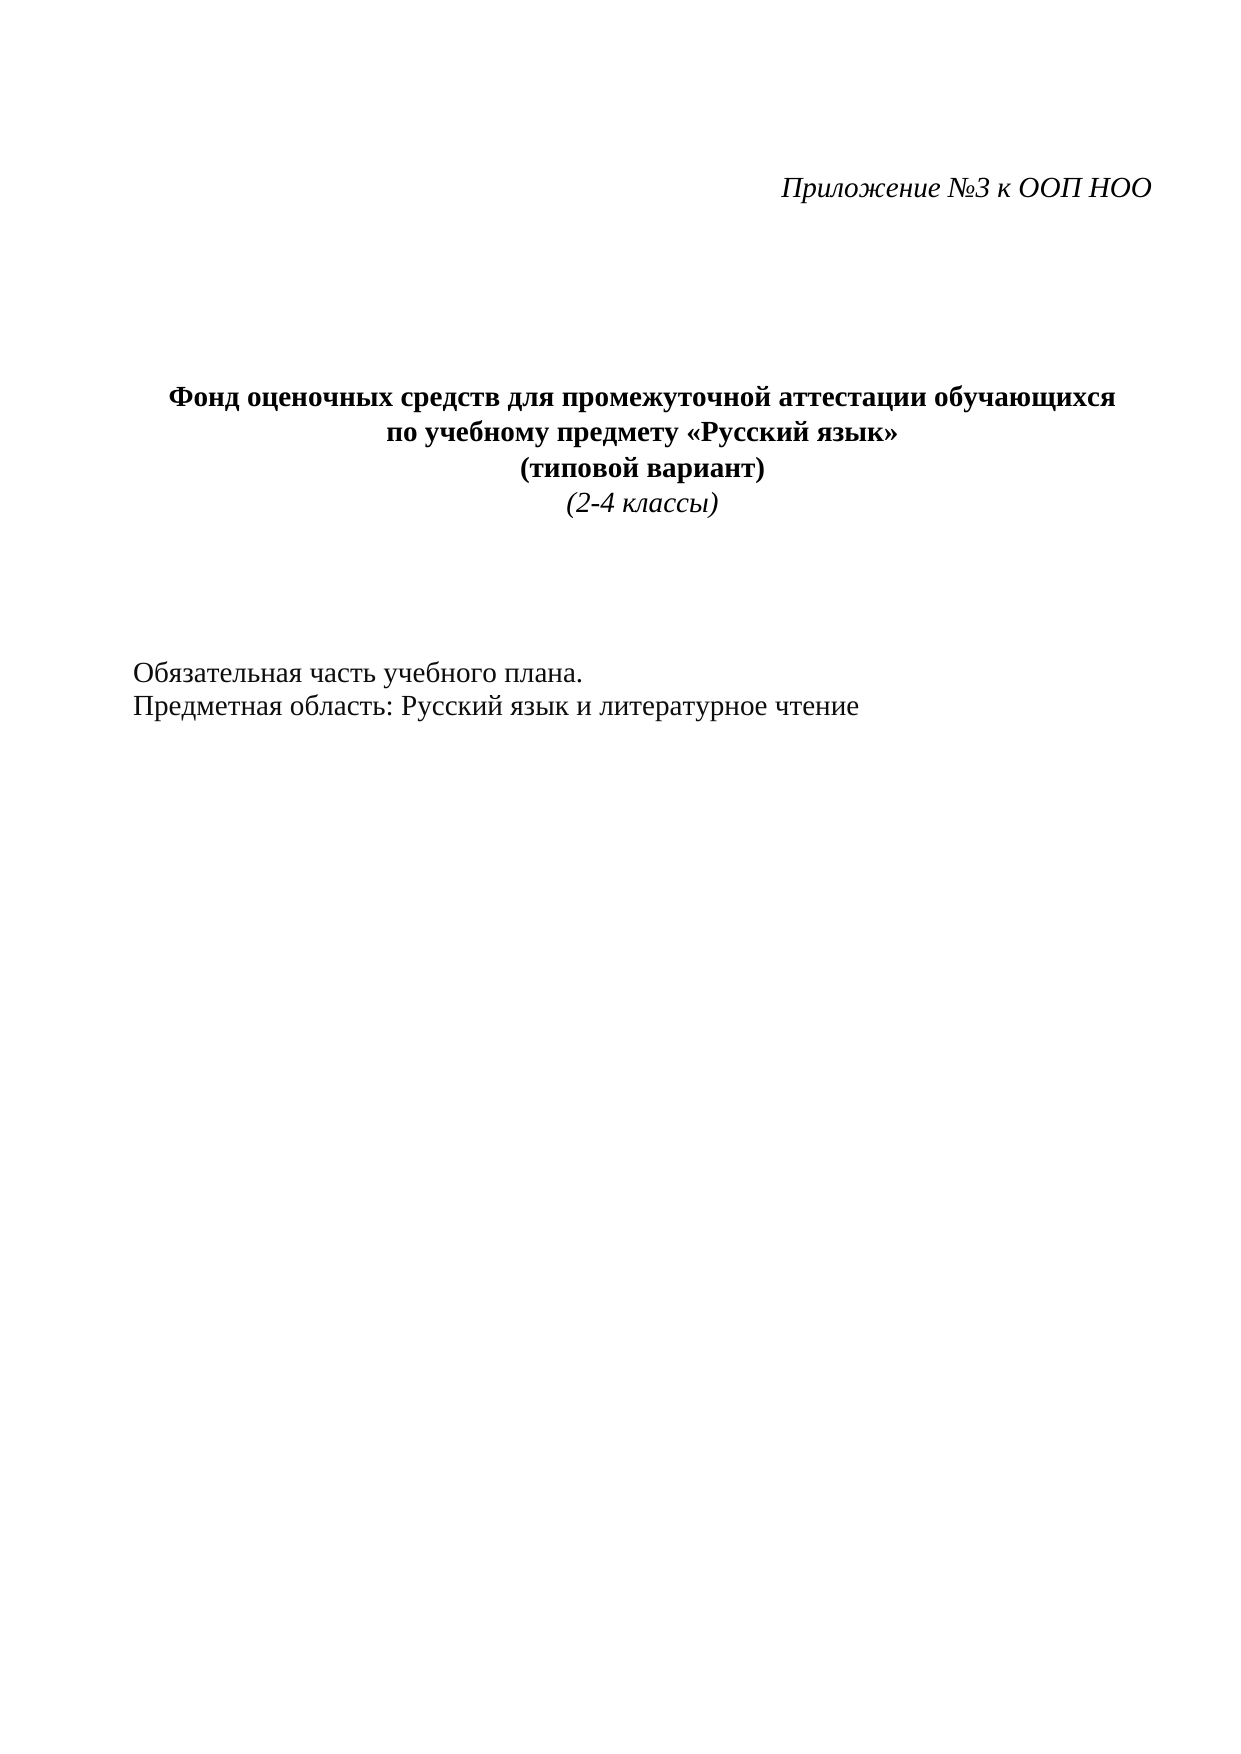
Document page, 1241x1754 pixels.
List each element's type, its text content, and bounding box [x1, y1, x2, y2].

text Фонд оценочных средств для промежуточной аттестации обучающихся [133, 379, 1152, 413]
text по учебному предмету «Русский язык» [133, 414, 1152, 448]
text Приложение №3 к ООП НОО [133, 170, 1152, 204]
text Обязательная часть учебного плана. [133, 655, 1152, 688]
text (типовой вариант) [133, 450, 1152, 484]
text Предметная область: Русский язык и литературное чтение [133, 688, 1152, 722]
text (2-4 классы) [133, 485, 1152, 519]
